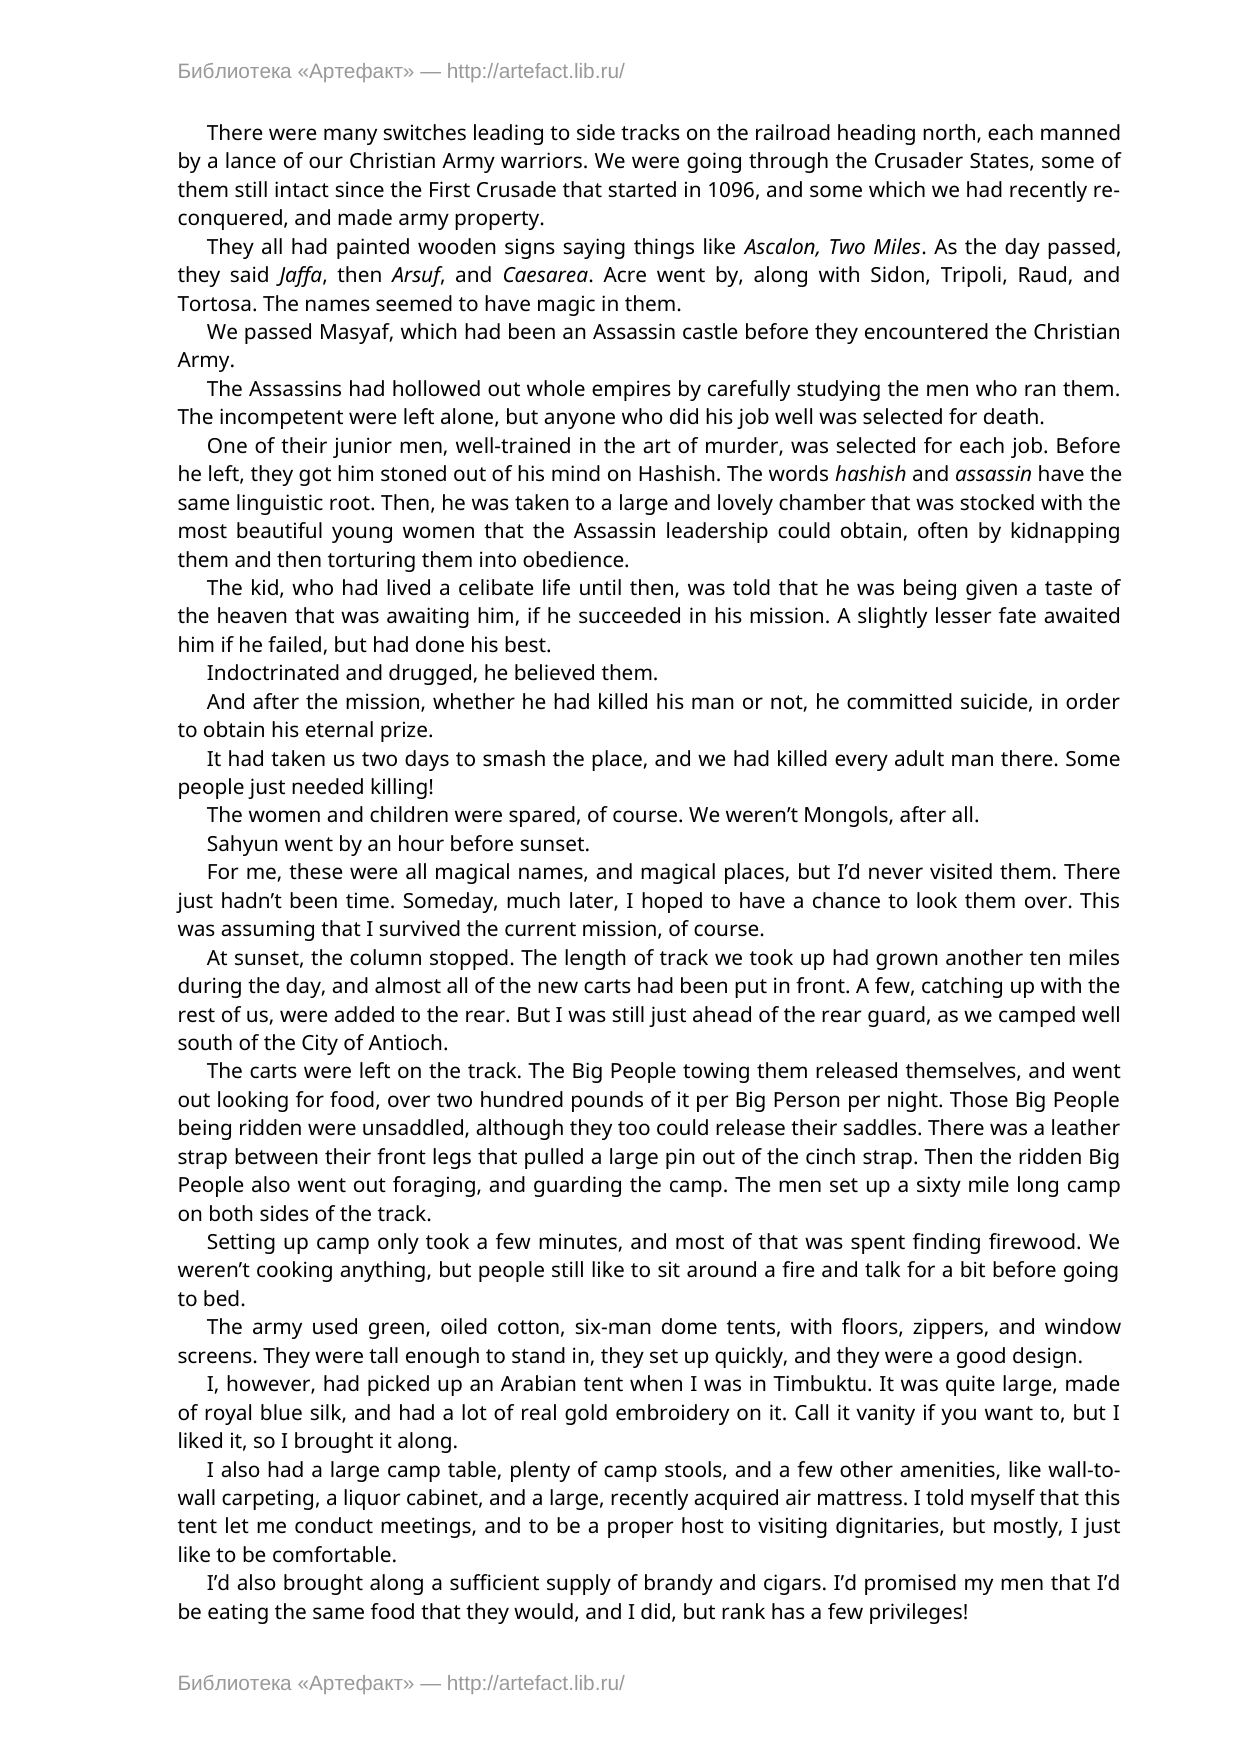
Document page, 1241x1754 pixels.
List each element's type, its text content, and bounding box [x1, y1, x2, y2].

text Sahyun went by an hour before sunset. [177, 829, 1122, 857]
text And after the mission, whether he had killed his man or not, he committed suicide, in order to obtain his eternal prize. [177, 687, 1122, 744]
text The kid, who had lived a celibate life until then, was told that he was being given a taste of the heaven that was awaiting him, if he succeeded in his mission. A slightly lesser fate awaited him if he failed, but had done his best. [177, 573, 1122, 658]
text Indoctrinated and drugged, he believed them. [177, 658, 1122, 687]
text They all had painted wooden signs saying things like Ascalon, Two Miles. As the day passed, they said Jaffa, then Arsuf, and Caesarea. Acre went by, along with Sidon, Tripoli, Raud, and Tortosa. The names seemed to have magic in them. [177, 232, 1122, 317]
text The women and children were spared, of course. We weren’t Mongols, after all. [177, 801, 1122, 829]
text We passed Masyaf, which had been an Assassin castle before they encountered the Christian Army. [177, 317, 1122, 374]
text It had taken us two days to smash the place, and we had killed every adult man there. Some people just needed killing! [177, 744, 1122, 801]
text There were many switches leading to side tracks on the railroad heading north, each manned by a lance of our Christian Army warriors. We were going through the Crusader States, some of them still intact since the First Crusade that started in 1096, and some which we had recently re-conquered, and made army property. [177, 118, 1122, 232]
text Setting up camp only took a few minutes, and most of that was spent finding firewood. We weren’t cooking anything, but people still like to sit around a fire and talk for a bit before going to bed. [177, 1227, 1122, 1312]
text I also had a large camp table, plenty of camp stools, and a few other amenities, like wall-to-wall carpeting, a liquor cabinet, and a large, recently acquired air mattress. I told myself that this tent let me conduct meetings, and to be a proper host to visiting dignitaries, but mostly, I just like to be comfortable. [177, 1455, 1122, 1568]
text I, however, had picked up an Arabian tent when I was in Timbuktu. It was quite large, made of royal blue silk, and had a lot of real gold embroidery on it. Call it vanity if you want to, but I liked it, so I brought it along. [177, 1369, 1122, 1455]
text The carts were left on the track. The Big People towing them released themselves, and went out looking for food, over two hundred pounds of it per Big Person per night. Those Big People being ridden were unsaddled, although they too could release their saddles. There was a leather strap between their front legs that pulled a large pin out of the cinch strap. Then the ridden Big People also went out foraging, and guarding the camp. The men set up a sixty mile long camp on both sides of the track. [177, 1057, 1122, 1227]
text The Assassins had hollowed out whole empires by carefully studying the men who ran them. The incompetent were left alone, but anyone who did his job well was selected for death. [177, 374, 1122, 431]
text One of their junior men, well-trained in the art of murder, was selected for each job. Before he left, they got him stoned out of his mind on Hashish. The words hashish and assassin have the same linguistic root. Then, he was taken to a large and lovely chamber that was stocked with the most beautiful young women that the Assassin leadership could obtain, often by kidnapping them and then torturing them into obedience. [177, 431, 1122, 573]
text At sunset, the column stopped. The length of track we took up had grown another ten miles during the day, and almost all of the new carts had been put in front. A few, catching up with the rest of us, were added to the rear. But I was still just ahead of the rear guard, as we camped well south of the City of Antioch. [177, 943, 1122, 1057]
text I’d also brought along a sufficient supply of brandy and cigars. I’d promised my men that I’d be eating the same food that they would, and I did, but rank has a few privileges! [177, 1568, 1122, 1625]
text For me, these were all magical names, and magical places, but I’d never visited them. There just hadn’t been time. Someday, much later, I hoped to have a chance to look them over. This was assuming that I survived the current mission, of course. [177, 857, 1122, 943]
text The army used green, oiled cotton, six-man dome tents, with floors, zippers, and window screens. They were tall enough to stand in, they set up quickly, and they were a good design. [177, 1312, 1122, 1369]
